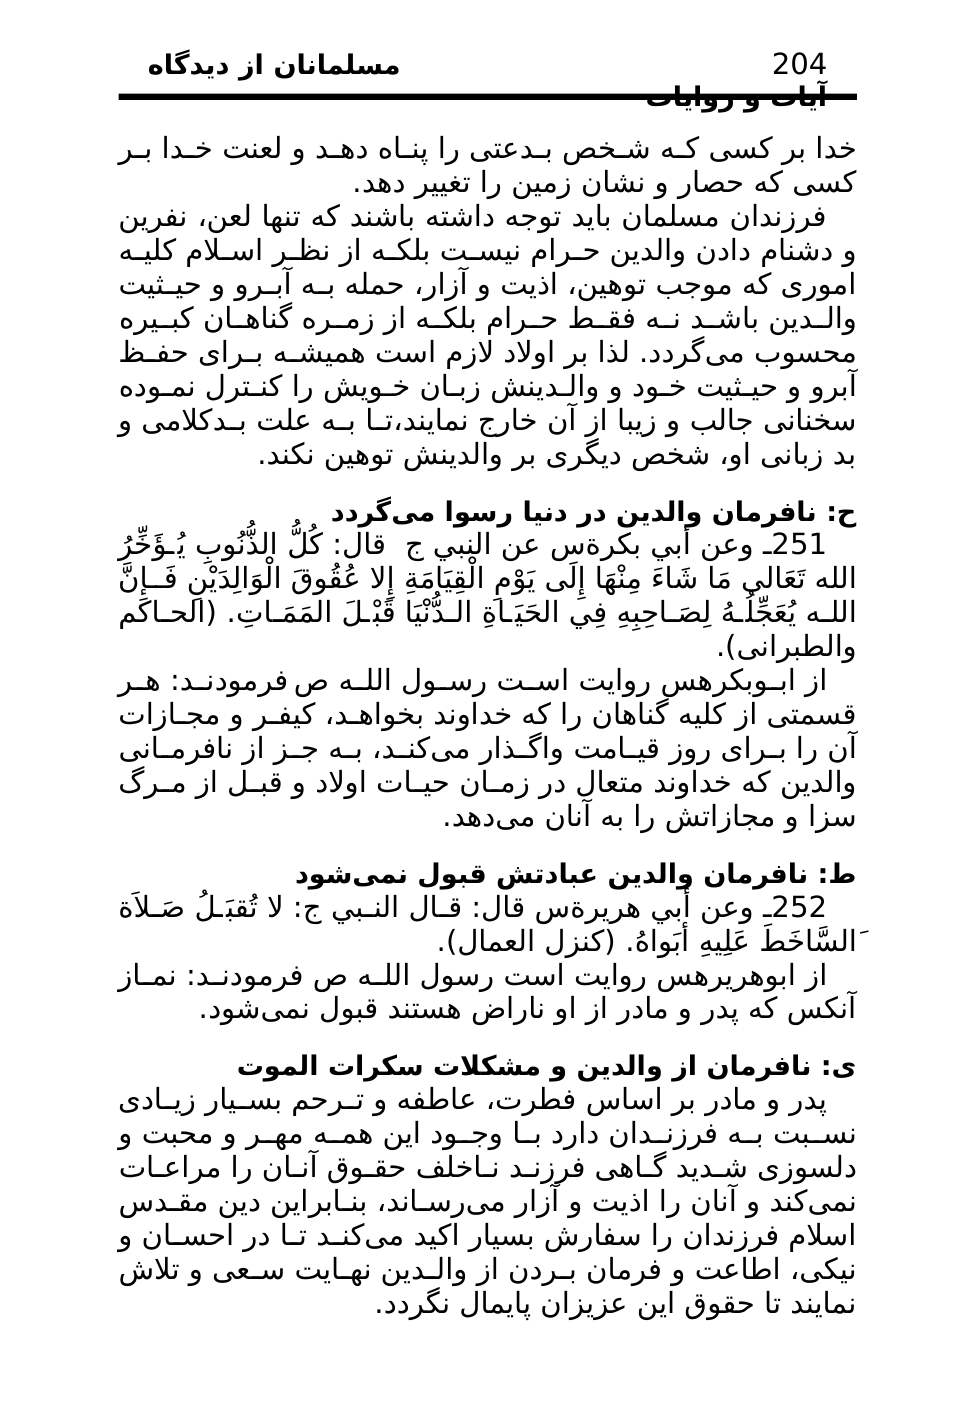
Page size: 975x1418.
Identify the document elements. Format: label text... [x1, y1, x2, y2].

text 251ـ وعن أبي بكرةس‌ عن النبي ج قال: كُلُّ الذُّنُوبِ يُؤَخِّرُ الله تَعَالى مَا شَاءَ مِنْهَا إِلَى يَوْمِ الْقِيَامَةِ إِلا عُقُوقَ الْوَالِدَيْنِ فَإِنَّ الله يُعَجِّلُهُ لِصَاحِبِهِ فِي الحَيَاةِ الدُّنْيَا قَبْلَ المَمَاتِ. (الحاکم والطبرانی). [118, 528, 857, 663]
text ی: نافرمان از والدین و مشکلات سکرات الموت [118, 1051, 857, 1082]
text از ابوبکرهس روایت است رسول الله ص فرمودند: هر قسمتی از کلیه گناهان را که خداوند بخواهد، کیفر و مجازات آن را برای روز قیامت واگذار می‌کند، به جز از نافرمانی والدین که خداوند متعال در زمان حیات اولاد و قبل از مرگ سزا و مجازاتش را به آنان می‌دهد. [118, 663, 857, 833]
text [118, 132, 857, 199]
text از ابوهریرهس روایت است رسول الله ص فرمودند: نماز آنکس که پدر و مادر از او ناراض هستند قبول نمی‌شود. [118, 958, 857, 1026]
text ط: نافرمان والدین عبادتش قبول نمی‌شود [118, 858, 857, 890]
text ح: نافرمان والدین در دنیا رسوا می‌گردد [118, 496, 857, 528]
text پدر و مادر بر اساس فطرت، عاطفه و ترحم بسیار زیادی نسبت به فرزندان دارد با وجود این همه مهر و محبت و دلسوزی شدید گاهی فرزند ناخلف حقوق آنان را مراعات نمی‌کند و آنان را اذیت و آزار می‌رساند، بنابراین دین مقدس اسلام فرزندان را سفارش بسیار اکید می‌کند تا در احسان و نیکی، اطاعت و فرمان بردن از والدین نهایت سعی و تلاش نمایند تا حقوق این عزیزان پایمال نگردد. [118, 1082, 857, 1320]
text 252ـ وعن أبي هريرةس قال: قال النبي ج: لا تُقبَلُ صَلاَة‌ َالسَّاخَطَ عَلِيهِ أبَواهُ. (کنزل العمال). [118, 890, 857, 958]
text فرزندان مسلمان باید توجه داشته باشند که تنها لعن،‌ نفرین و دشنام دادن والدین حرام نیست بلکه از نظر اسلام کلیه اموری که موجب توهین، اذیت و آزار، حمله به آبرو و حیثیت والدین باشد نه فقط حرام بلکه از زمره گناهان کبیره محسوب می‌گردد. لذا بر اولاد لازم است همیشه برای حفظ آبرو و حیثیت خود و والدینش زبان خویش را کنترل نموده سخنانی جالب و زیبا از آن خارج نمایند،‌تا به علت بدکلامی و بد زبانی او، شخص دیگری بر والدینش توهین نکند. [118, 199, 857, 471]
